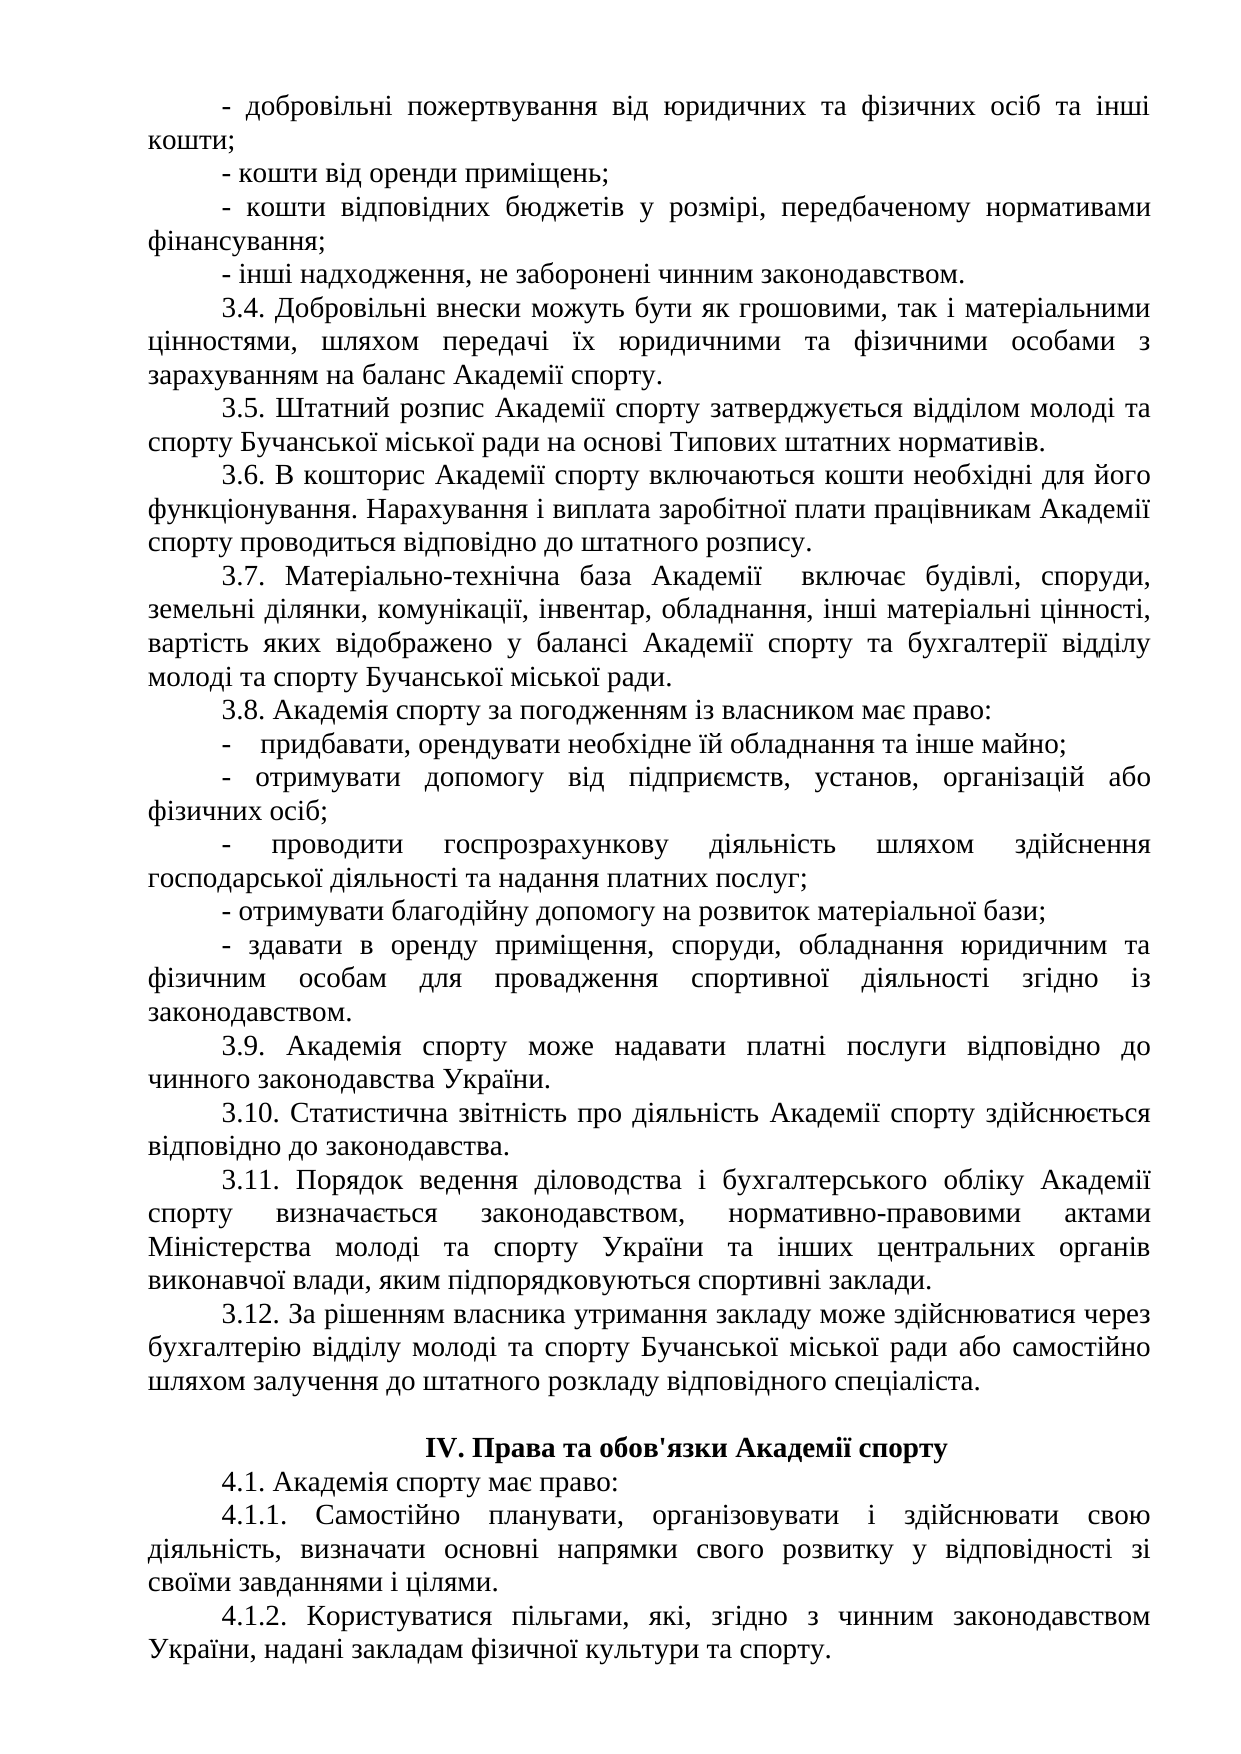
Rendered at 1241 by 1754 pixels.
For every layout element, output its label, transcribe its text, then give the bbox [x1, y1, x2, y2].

text 3.11. Порядок ведення діловодства і бухгалтерського обліку Академії спорту визначається законодавством, нормативно-правовими актами Міністерства молоді та спорту України та інших центральних органів виконавчої влади, яким підпорядковуються спортивні заклади. [148, 1162, 1152, 1296]
text 4.1. Академія спорту має право: [148, 1464, 1152, 1497]
text - інші надходження, не заборонені чинним законодавством. [148, 256, 1152, 290]
text 3.9. Академія спорту може надавати платні послуги відповідно до чинного законодавства України. [148, 1028, 1152, 1095]
text 3.8. Академія спорту за погодженням із власником має право: [148, 692, 1152, 726]
text 4.1.2. Користуватися пільгами, які, згідно з чинним законодавством України, надані закладам фізичної культури та спорту. [148, 1598, 1152, 1665]
text - кошти від оренди приміщень; [148, 156, 1152, 189]
text IV. Права та обов'язки Академії спорту [148, 1430, 1152, 1464]
text 4.1.1. Самостійно планувати, організовувати і здійснювати свою діяльність, визначати основні напрямки свого розвитку у відповідності зі своїми завданнями і цілями. [148, 1497, 1152, 1598]
text - кошти відповідних бюджетів у розмірі, передбаченому нормативами фінансування; [148, 189, 1152, 256]
text 3.7. Матеріально-технічна база Академії включає будівлі, споруди, земельні ділянки, комунікації, інвентар, обладнання, інші матеріальні цінності, вартість яких відображено у балансі Академії спорту та бухгалтерії відділу молоді та спорту Бучанської міської ради. [148, 558, 1152, 692]
text - здавати в оренду приміщення, споруди, обладнання юридичним та фізичним особам для провадження спортивної діяльності згідно із законодавством. [148, 927, 1152, 1028]
text - отримувати допомогу від підприємств, установ, організацій або фізичних осіб; [148, 759, 1152, 826]
text 3.12. За рішенням власника утримання закладу може здійснюватися через бухгалтерію відділу молоді та спорту Бучанської міської ради або самостійно шляхом залучення до штатного розкладу відповідного спеціаліста. [148, 1296, 1152, 1397]
text - придбавати, орендувати необхідне їй обладнання та інше майно; [148, 726, 1152, 759]
text - проводити госпрозрахункову діяльність шляхом здійснення господарської діяльності та надання платних послуг; [148, 826, 1152, 893]
text 3.10. Статистична звітність про діяльність Академії спорту здійснюється відповідно до законодавства. [148, 1095, 1152, 1162]
text - отримувати благодійну допомогу на розвиток матеріальної бази; [148, 893, 1152, 927]
text 3.4. Добровільні внески можуть бути як грошовими, так і матеріальними цінностями, шляхом передачі їх юридичними та фізичними особами з зарахуванням на баланс Академії спорту. [148, 290, 1152, 390]
text 3.6. В кошторис Академії спорту включаються кошти необхідні для його функціонування. Нарахування і виплата заробітної плати працівникам Академії спорту проводиться відповідно до штатного розпису. [148, 457, 1152, 558]
text - добровільні пожертвування від юридичних та фізичних осіб та інші кошти; [148, 88, 1152, 156]
text 3.5. Штатний розпис Академії спорту затверджується відділом молоді та спорту Бучанської міської ради на основі Типових штатних нормативів. [148, 390, 1152, 457]
